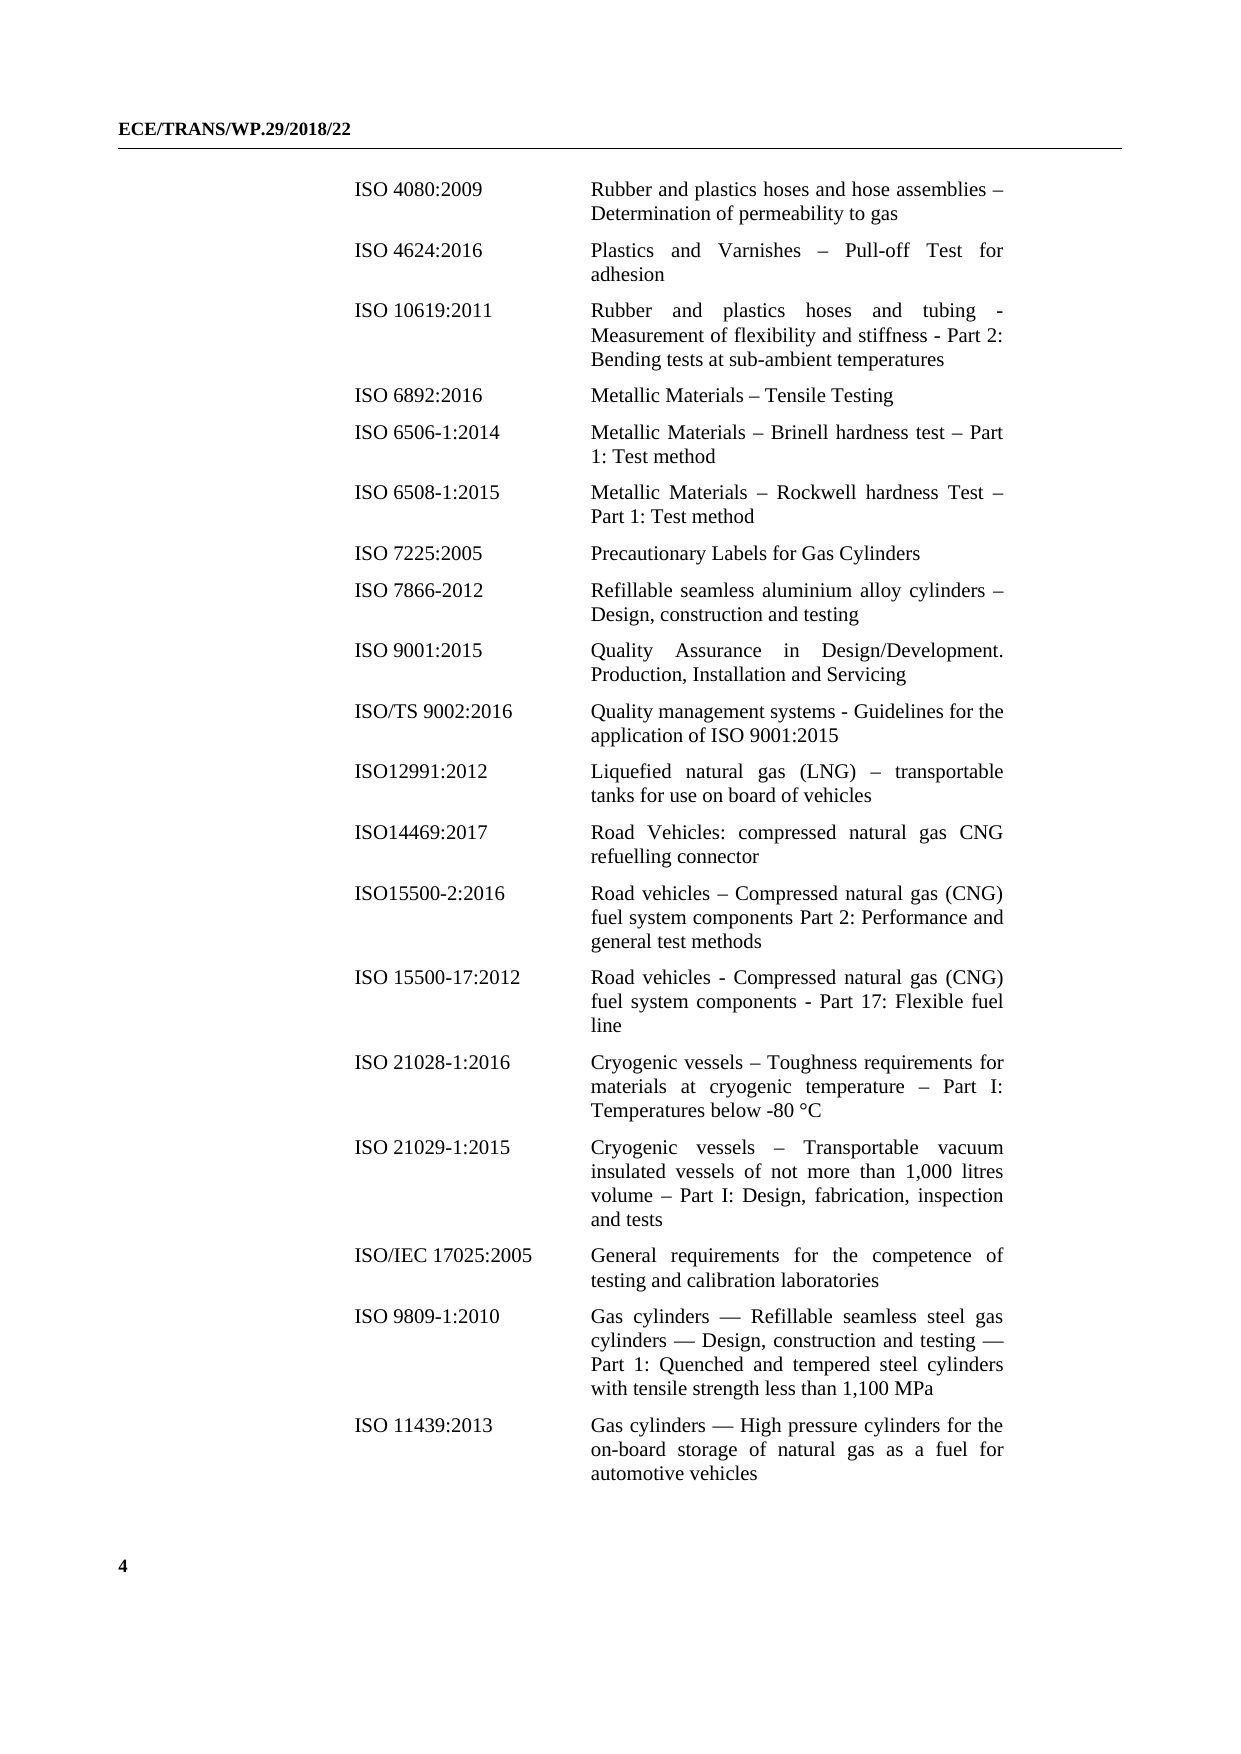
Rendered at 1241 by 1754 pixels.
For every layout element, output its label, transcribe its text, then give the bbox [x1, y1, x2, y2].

text ISO15500-2:2016 Road vehicles – Compressed natural gas (CNG) fuel system components Part 2: Performance and general test methods [354, 881, 1004, 953]
text ISO 4624:2016 Plastics and Varnishes – Pull-off Test for adhesion [354, 238, 1004, 286]
text ISO 6506-1:2014 Metallic Materials – Brinell hardness test – Part 1: Test method [354, 420, 1004, 468]
text ISO12991:2012 Liquefied natural gas (LNG) – transportable tanks for use on board of vehicles [354, 759, 1004, 807]
text ISO/TS 9002:2016 Quality management systems - Guidelines for the application of ISO 9001:2015 [354, 699, 1004, 747]
text ISO 9809-1:2010 Gas cylinders — Refillable seamless steel gas cylinders — Design, construction and testing — Part 1: Quenched and tempered steel cylinders with tensile strength less than 1,100 MPa [354, 1304, 1004, 1400]
text ISO 15500-17:2012 Road vehicles - Compressed natural gas (CNG) fuel system components - Part 17: Flexible fuel line [354, 965, 1004, 1037]
text ISO14469:2017 Road Vehicles: compressed natural gas CNG refuelling connector [354, 820, 1004, 868]
text ISO 21028-1:2016 Cryogenic vessels – Toughness requirements for materials at cryogenic temperature – Part I: Temperatures below -80 °C [354, 1050, 1004, 1122]
text ISO 6508-1:2015 Metallic Materials – Rockwell hardness Test –Part 1: Test method [354, 480, 1004, 528]
text ISO 9001:2015 Quality Assurance in Design/Development. Production, Installation and Servicing [354, 638, 1004, 686]
text ISO/IEC 17025:2005 General requirements for the competence of testing and calibration laboratories [354, 1243, 1004, 1292]
text ISO 6892:2016 Metallic Materials – Tensile Testing [354, 383, 1004, 407]
text ISO 7225:2005 Precautionary Labels for Gas Cylinders [354, 541, 1004, 565]
text ISO 10619:2011 Rubber and plastics hoses and tubing - Measurement of flexibility and stiffness - Part 2: Bending tests at sub-ambient temperatures [354, 298, 1004, 371]
text ISO 4080:2009 Rubber and plastics hoses and hose assemblies – Determination of permeability to gas [354, 177, 1004, 225]
text ISO 21029-1:2015 Cryogenic vessels – Transportable vacuum insulated vessels of not more than 1,000 litres volume – Part I: Design, fabrication, inspection and tests [354, 1135, 1004, 1231]
text ISO 7866-2012 Refillable seamless aluminium alloy cylinders – Design, construction and testing [354, 577, 1004, 626]
text ISO 11439:2013 Gas cylinders — High pressure cylinders for the on-board storage of natural gas as a fuel for automotive vehicles [354, 1413, 1004, 1485]
